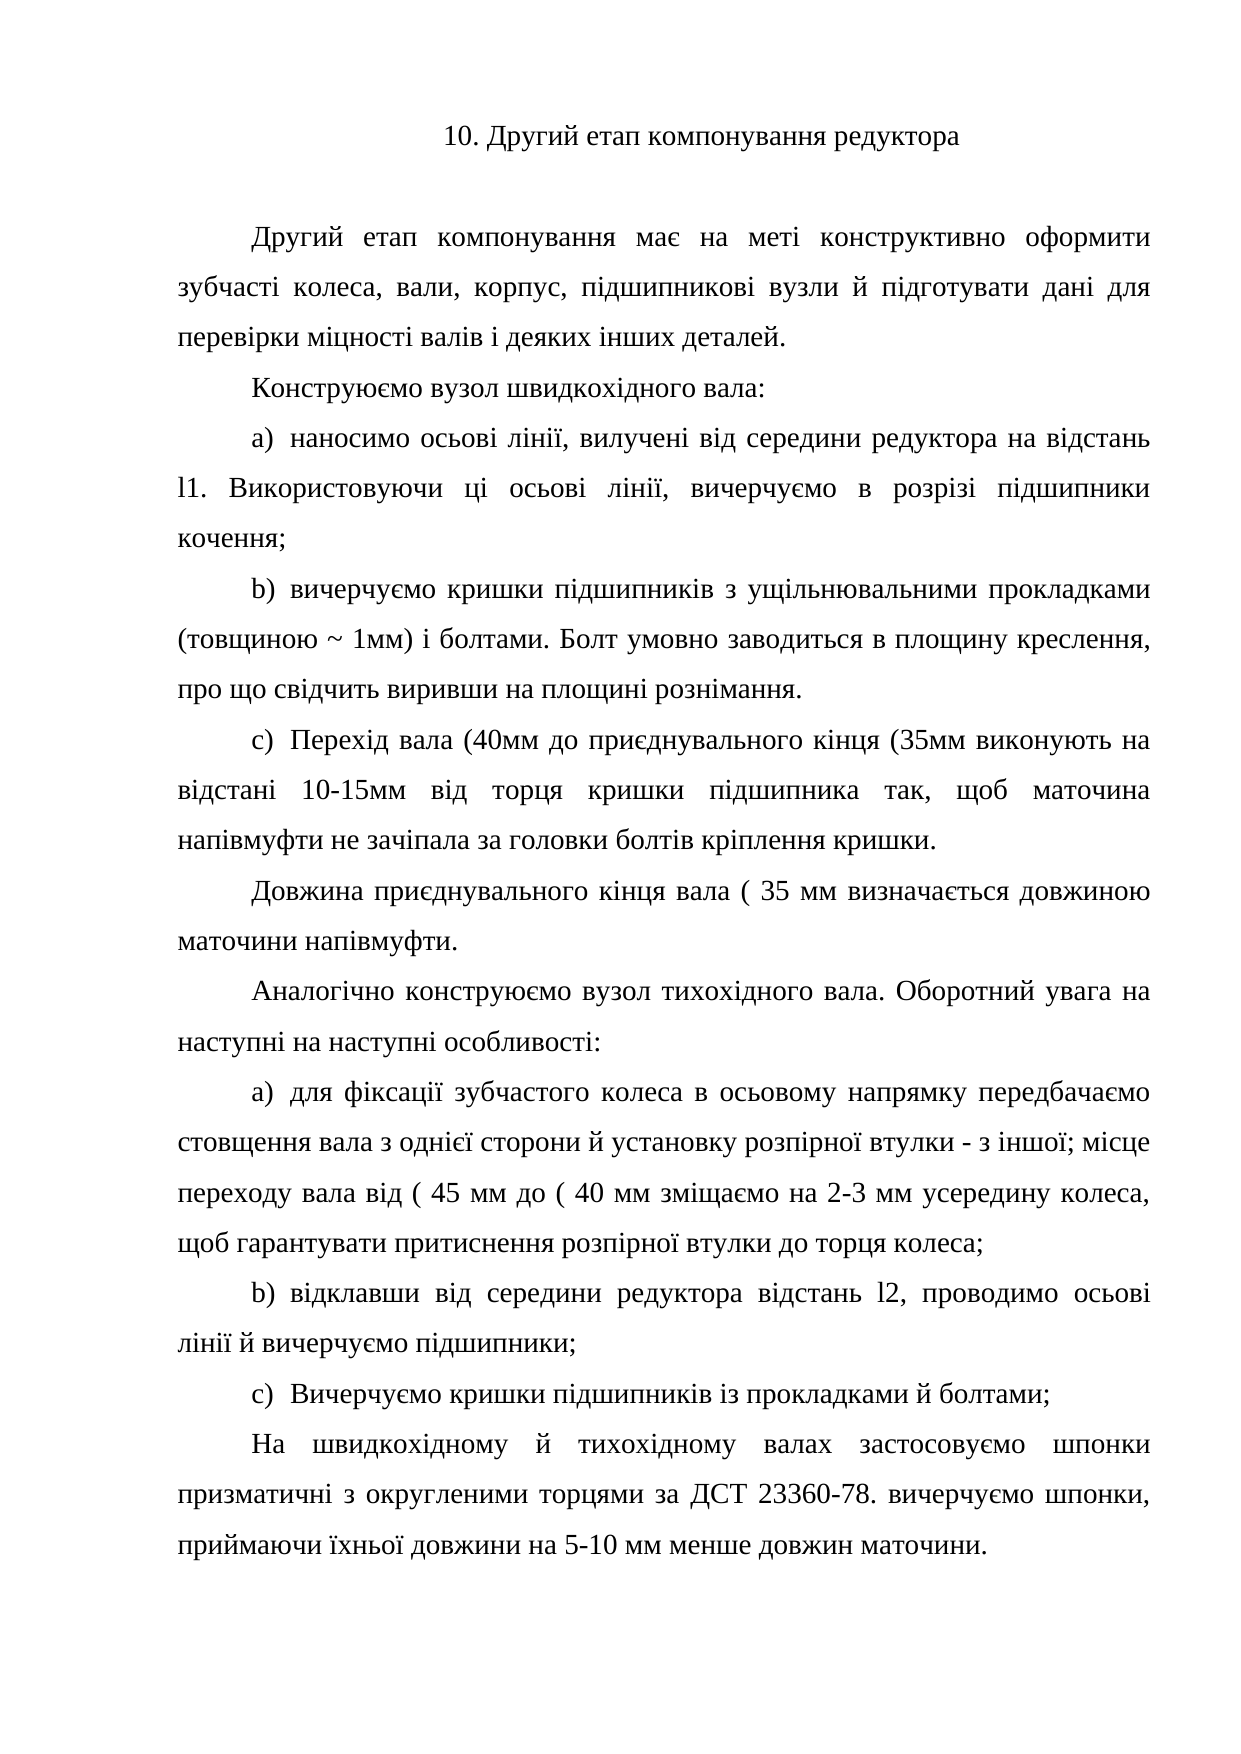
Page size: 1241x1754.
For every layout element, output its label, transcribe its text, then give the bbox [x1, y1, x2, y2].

text Довжина приєднувального кінця вала ( визначається довжиною маточини напівмуфти. [177, 873, 1152, 957]
list Вичерчуємо кришки підшипників із прокладками й болтами; [177, 1376, 1152, 1409]
text Другий етап компонування має на меті конструктивно оформити зубчасті колеса, вали, корпус, підшипникові вузли й підготувати дані для перевірки міцності валів і деяких інших деталей. [177, 219, 1152, 353]
text На швидкохідному й тихохідному валах застосовуємо шпонки призматичні з округленими торцями за ДСТ 23360-78. вичерчуємо шпонки, приймаючи їхньої довжини на 5- менше довжин маточини. [177, 1426, 1152, 1560]
text Конструюємо вузол швидкохідного вала: [177, 370, 1152, 403]
list відклавши від середини редуктора відстань l2, проводимо осьові лінії й вичерчуємо підшипники; [177, 1275, 1152, 1359]
list вичерчуємо кришки підшипників з ущільнювальними прокладками (товщиною ~ 1мм) і болтами. Болт умовно заводиться в площину креслення, про що свідчить виривши на площині рознімання. [177, 571, 1152, 705]
text 10. Другий етап компонування редуктора [177, 118, 1152, 152]
text Аналогічно конструюємо вузол тихохідного вала. Оборотний увага на наступні на наступні особливості: [177, 973, 1152, 1057]
list Перехід вала (40мм до приєднувального кінця (35мм виконують на відстані 10-15мм від торця кришки підшипника так, щоб маточина напівмуфти не зачіпала за головки болтів кріплення кришки. [177, 722, 1152, 856]
list наносимо осьові лінії, вилучені від середини редуктора на відстань l1. Використовуючи ці осьові лінії, вичерчуємо в розрізі підшипники кочення; [177, 420, 1152, 554]
list для фіксації зубчастого колеса в осьовому напрямку передбачаємо стовщення вала з однієї сторони й установку розпірної втулки - з іншої; місце переходу вала від ( до ( зміщаємо на 2- усередину колеса, щоб гарантувати притиснення розпірної втулки до торця колеса; [177, 1074, 1152, 1258]
